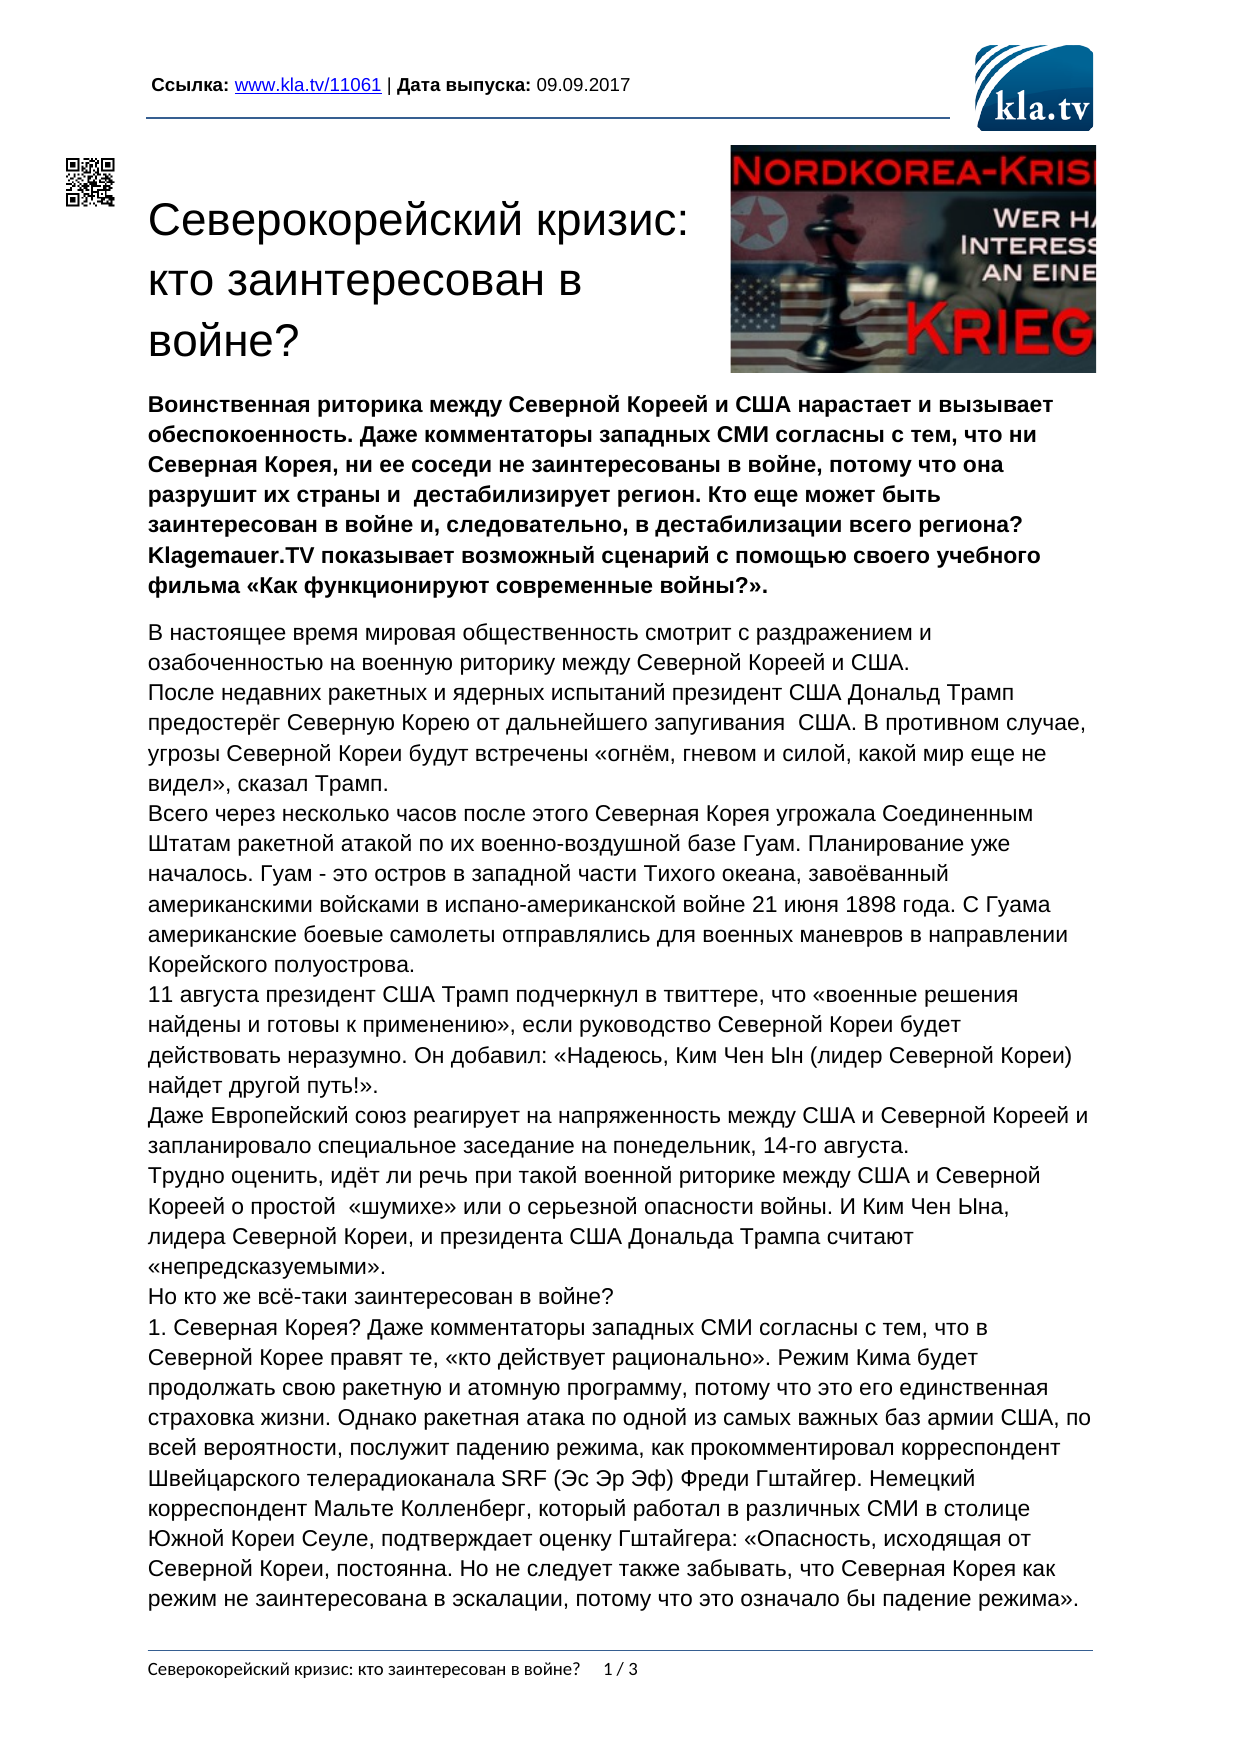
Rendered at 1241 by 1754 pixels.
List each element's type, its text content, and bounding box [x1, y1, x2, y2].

text Северокорейский кризис: кто заинтересован в войне? [148, 192, 1093, 366]
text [148, 619, 1093, 1612]
text Воинственная риторика между Северной Кореей и США нарастает и вызывает обеспокоенность. Даже комментаторы западных СМИ согласны с тем, что ни Северная Корея, ни ее соседи не заинтересованы в войне, потому что она разрушит их страны и дестабилизирует регион. Кто еще может быть заинтересован в войне и, следовательно, в дестабилизации всего региона? Klagemauer.TV показывает возможный сценарий с помощью своего учебного фильма «Как функционируют современные войны?». [148, 391, 1093, 598]
